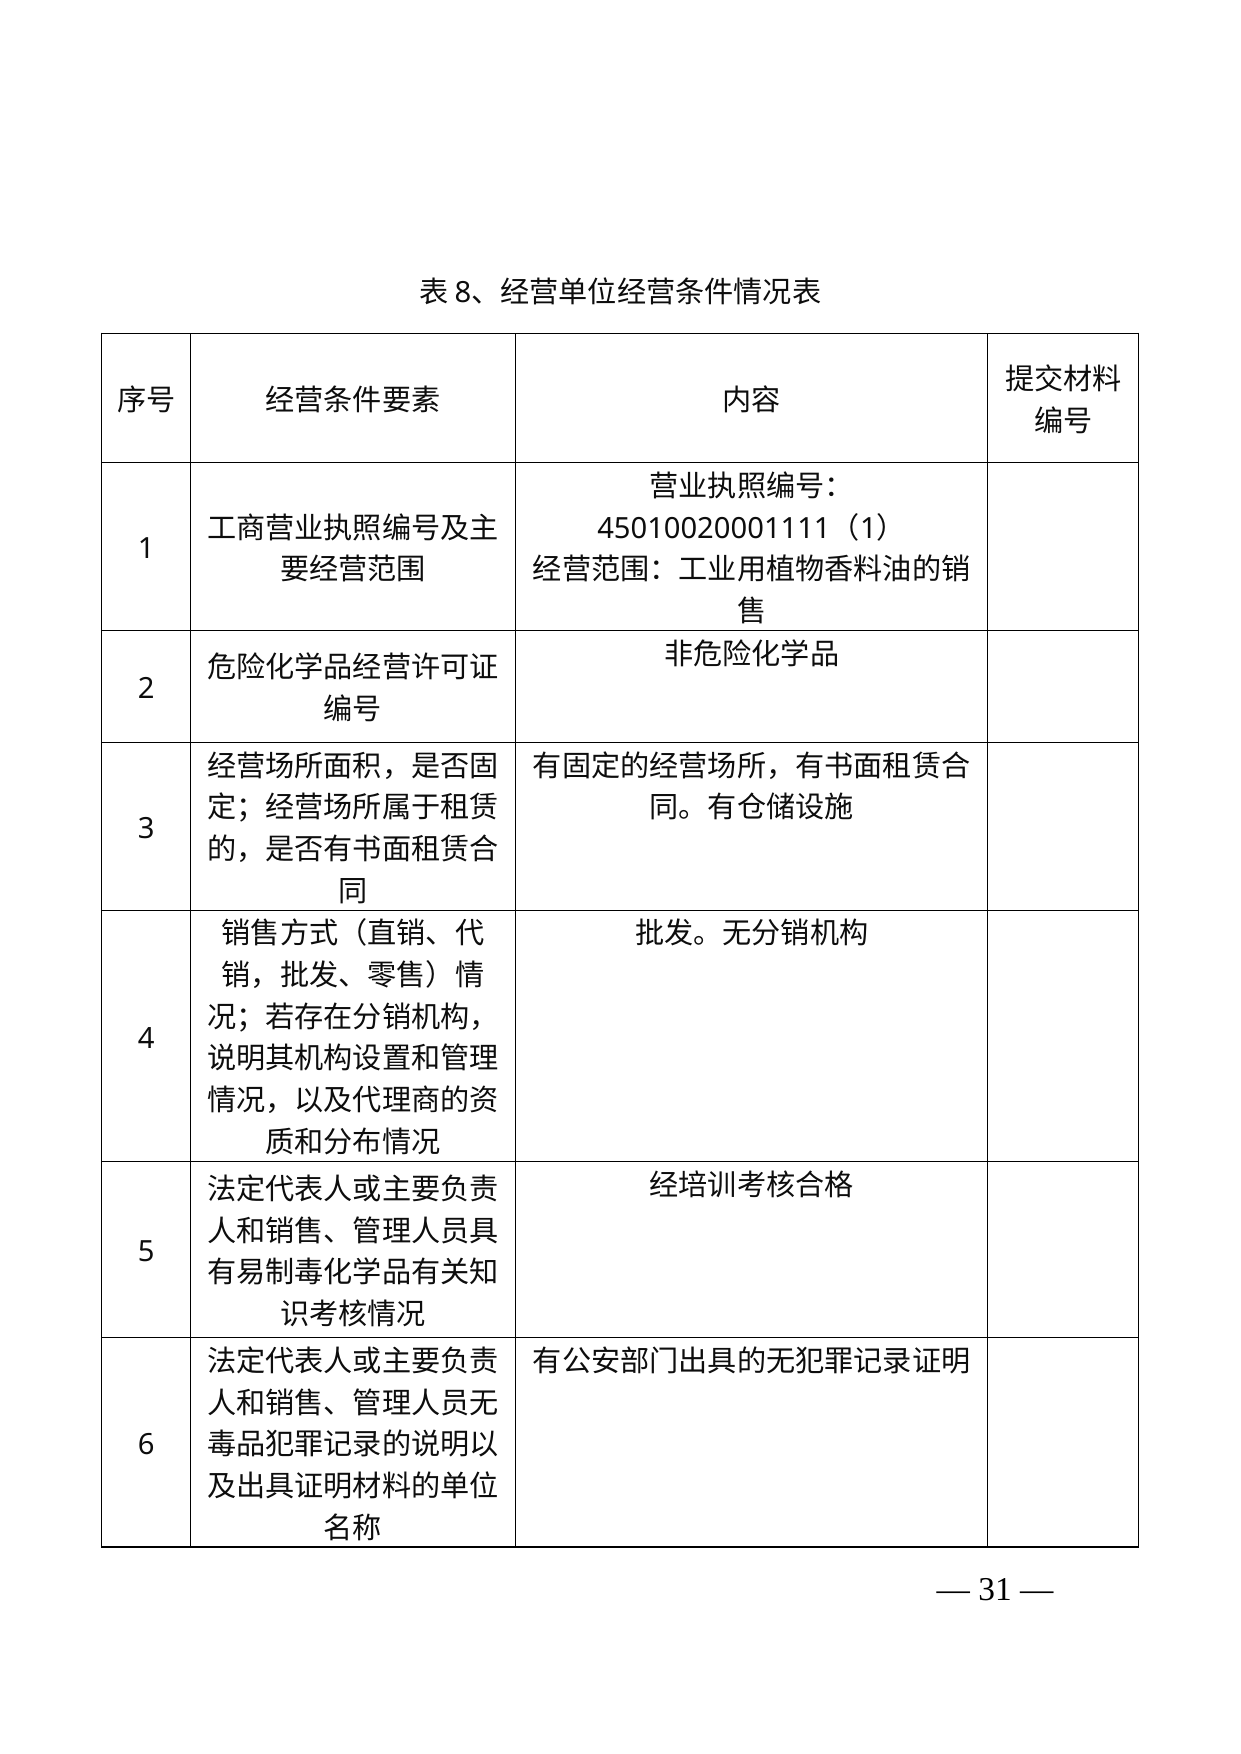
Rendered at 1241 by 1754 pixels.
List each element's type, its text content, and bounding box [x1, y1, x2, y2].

table_cell 有公安部门出具的无犯罪记录证明 [516, 1338, 987, 1546]
table_cell [988, 1338, 1138, 1546]
table_cell 6 [102, 1338, 190, 1546]
table_cell 营业执照编号：45010020001111（1） 经营范围：工业用植物香料油的销售 [516, 463, 987, 630]
table_cell [988, 1162, 1138, 1337]
table_cell 5 [102, 1162, 190, 1337]
table_cell 有固定的经营场所，有书面租赁合同。有仓储设施 [516, 743, 987, 909]
table_cell [988, 463, 1138, 630]
table_cell 销售方式（直销、代销，批发、零售）情况；若存在分销机构，说明其机构设置和管理情况，以及代理商的资质和分布情况 [191, 911, 515, 1161]
table_header 序号 [102, 334, 190, 462]
table_cell [988, 911, 1138, 1161]
table_cell 经培训考核合格 [516, 1162, 987, 1337]
table_cell 法定代表人或主要负责人和销售、管理人员无毒品犯罪记录的说明以及出具证明材料的单位名称 [191, 1338, 515, 1546]
table_cell 2 [102, 631, 190, 742]
table_cell 4 [102, 911, 190, 1161]
table_header 提交材料编号 [988, 334, 1138, 462]
text 表8、经营单位经营条件情况表 [187, 269, 1053, 311]
table_cell 危险化学品经营许可证编号 [191, 631, 515, 742]
table_cell 经营场所面积，是否固定；经营场所属于租赁的，是否有书面租赁合同 [191, 743, 515, 909]
table_cell 法定代表人或主要负责人和销售、管理人员具有易制毒化学品有关知识考核情况 [191, 1162, 515, 1337]
table_cell 批发。无分销机构 [516, 911, 987, 1161]
table_header 内容 [516, 334, 987, 462]
table_cell 3 [102, 743, 190, 909]
table_header 经营条件要素 [191, 334, 515, 462]
table_cell 1 [102, 463, 190, 630]
table_cell 非危险化学品 [516, 631, 987, 742]
table_cell 工商营业执照编号及主要经营范围 [191, 463, 515, 630]
table_cell [988, 743, 1138, 909]
table_cell [988, 631, 1138, 742]
